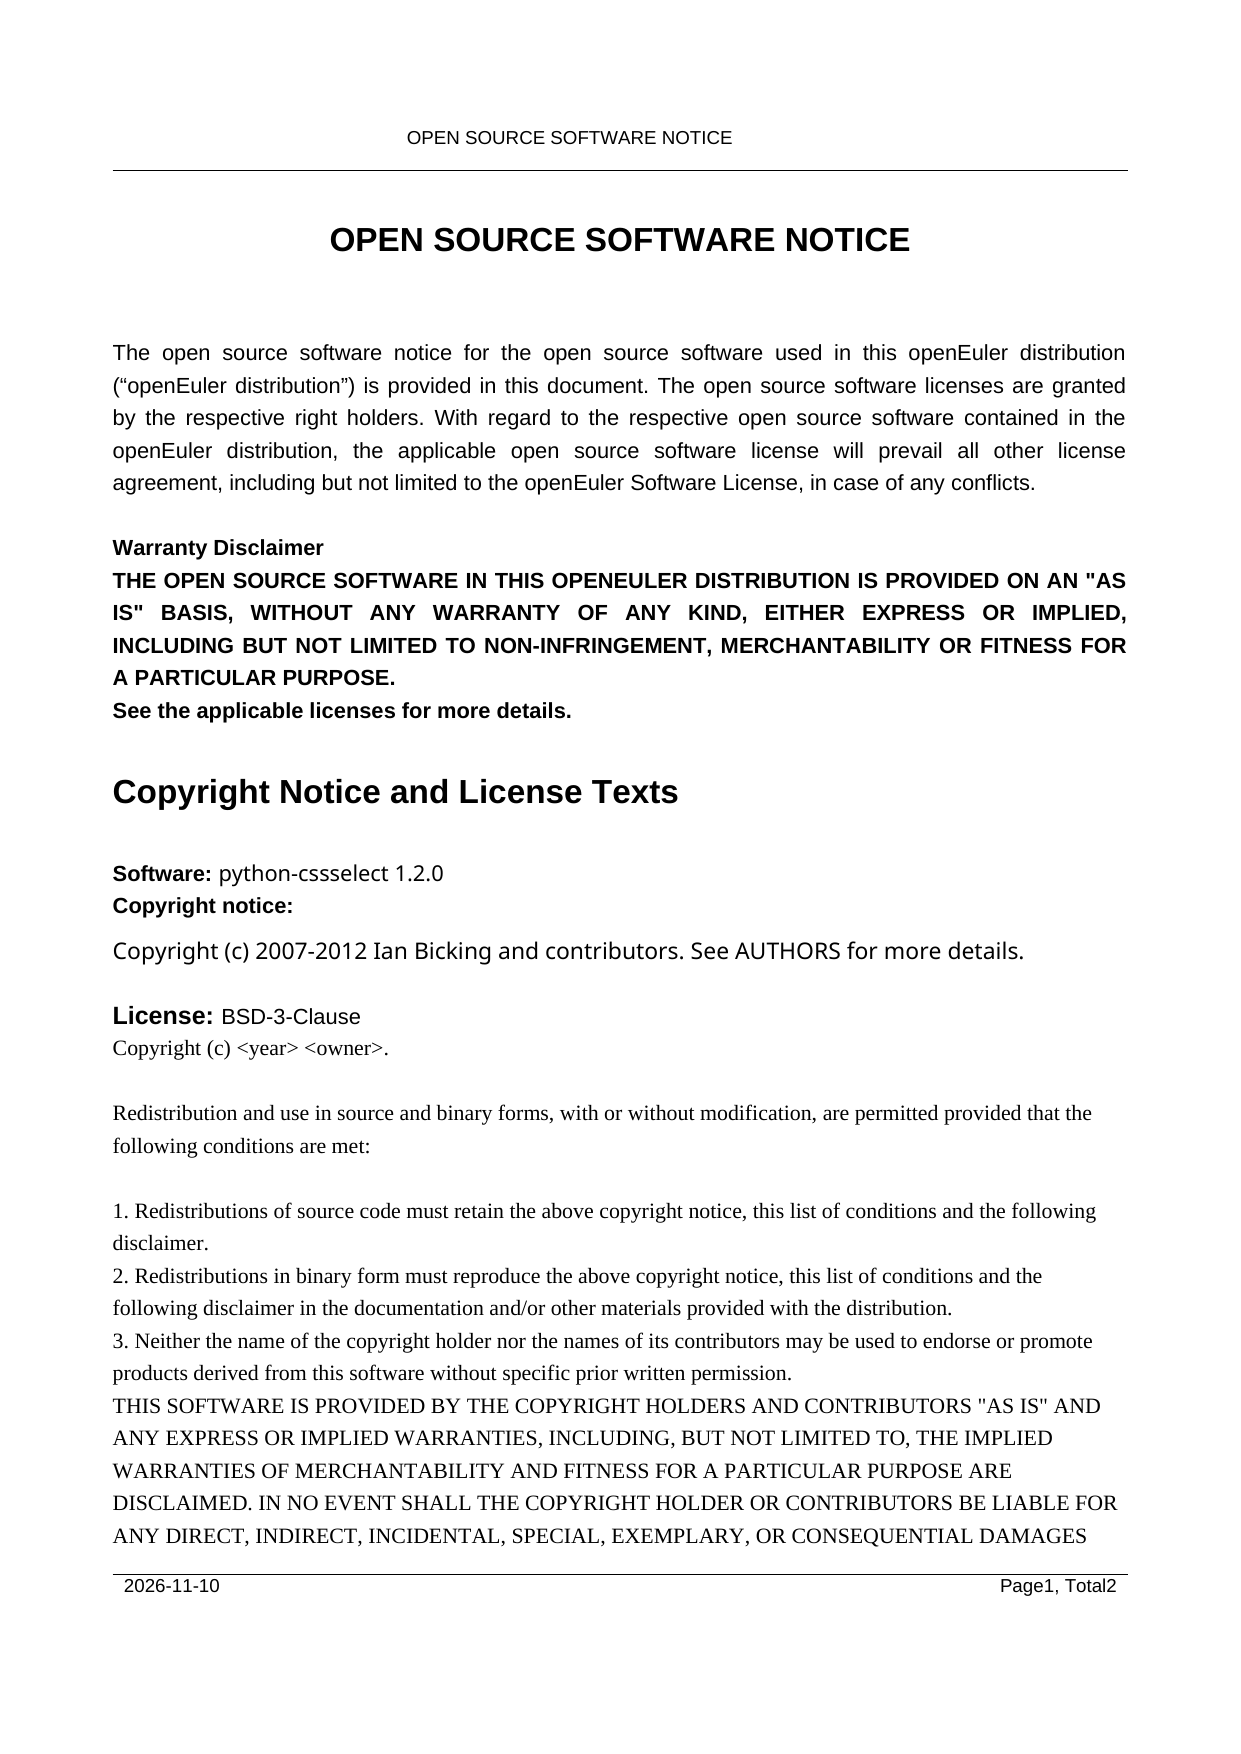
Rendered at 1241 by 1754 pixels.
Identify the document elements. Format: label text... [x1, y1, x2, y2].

text THE OPEN SOURCE SOFTWARE IN THIS OPENEULER DISTRIBUTION IS PROVIDED ON AN "AS IS" BASIS, WITHOUT ANY WARRANTY OF ANY KIND, EITHER EXPRESS OR IMPLIED, INCLUDING BUT NOT LIMITED TO NON-INFRINGEMENT, MERCHANTABILITY OR FITNESS FOR A PARTICULAR PURPOSE. See the applicable licenses for more details. [112, 564, 1128, 726]
text The open source software notice for the open source software used in this openEuler distribution (“openEuler distribution”) is provided in this document. The open source software licenses are granted by the respective right holders. With regard to the respective open source software contained in the openEuler distribution, the applicable open source software license will prevail all other license agreement, including but not limited to the openEuler Software License, in case of any conflicts. [112, 336, 1128, 499]
title Software: python-cssselect 1.2.0 [112, 856, 1128, 889]
text Copyright notice: [112, 889, 1128, 921]
text Warranty Disclaimer [112, 531, 1128, 564]
text OPEN SOURCE SOFTWARE NOTICE [112, 206, 1128, 271]
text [112, 1031, 1128, 1551]
text License: BSD-3-Clause [112, 999, 1128, 1031]
text Copyright (c) 2007-2012 Ian Bicking and contributors. See AUTHORS for more details. [112, 934, 1128, 999]
text Copyright Notice and License Texts [112, 759, 1128, 824]
